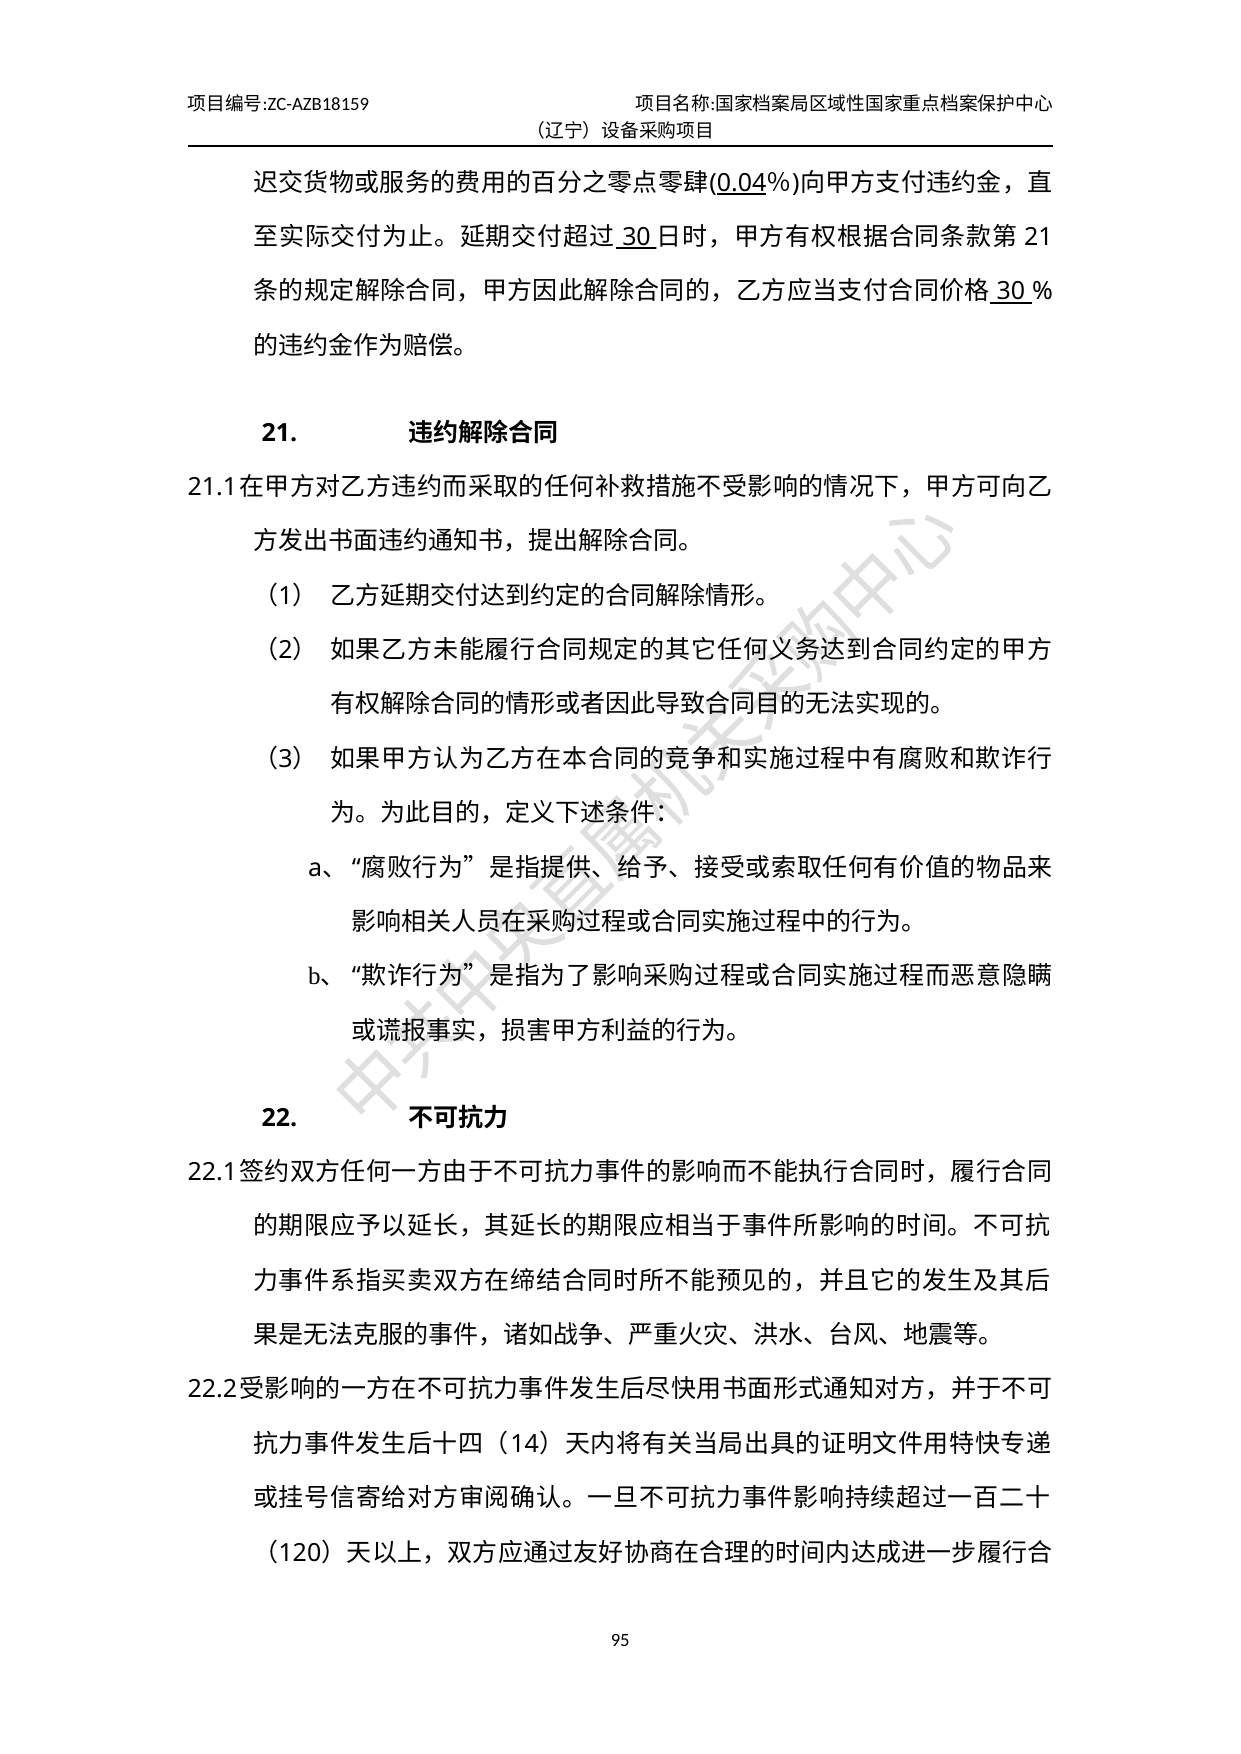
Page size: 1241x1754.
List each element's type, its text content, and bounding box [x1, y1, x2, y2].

list “腐败行为”是指提供、给予、接受或索取任何有价值的物品来影响相关人员在采购过程或合同实施过程中的行为。 [308, 847, 1053, 938]
list 不可抗力 [261, 1097, 1053, 1133]
list 如果乙方未能履行合同规定的其它任何义务达到合同约定的甲方有权解除合同的情形或者因此导致合同目的无法实现的。 [253, 629, 1053, 720]
list 乙方延期交付达到约定的合同解除情形。 [253, 575, 1053, 611]
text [253, 162, 1053, 361]
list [187, 1369, 1053, 1568]
list “欺诈行为”是指为了影响采购过程或合同实施过程而恶意隐瞒或谎报事实，损害甲方利益的行为。 [308, 956, 1053, 1046]
list 违约解除合同 [261, 412, 1053, 448]
list 在甲方对乙方违约而采取的任何补救措施不受影响的情况下，甲方可向乙方发出书面违约通知书，提出解除合同。 [187, 466, 1053, 557]
list 签约双方任何一方由于不可抗力事件的影响而不能执行合同时，履行合同的期限应予以延长，其延长的期限应相当于事件所影响的时间。不可抗力事件系指买卖双方在缔结合同时所不能预见的，并且它的发生及其后果是无法克服的事件，诸如战争、严重火灾、洪水、台风、地震等。 [187, 1151, 1053, 1351]
list 如果甲方认为乙方在本合同的竞争和实施过程中有腐败和欺诈行为。为此目的，定义下述条件： [253, 738, 1053, 829]
